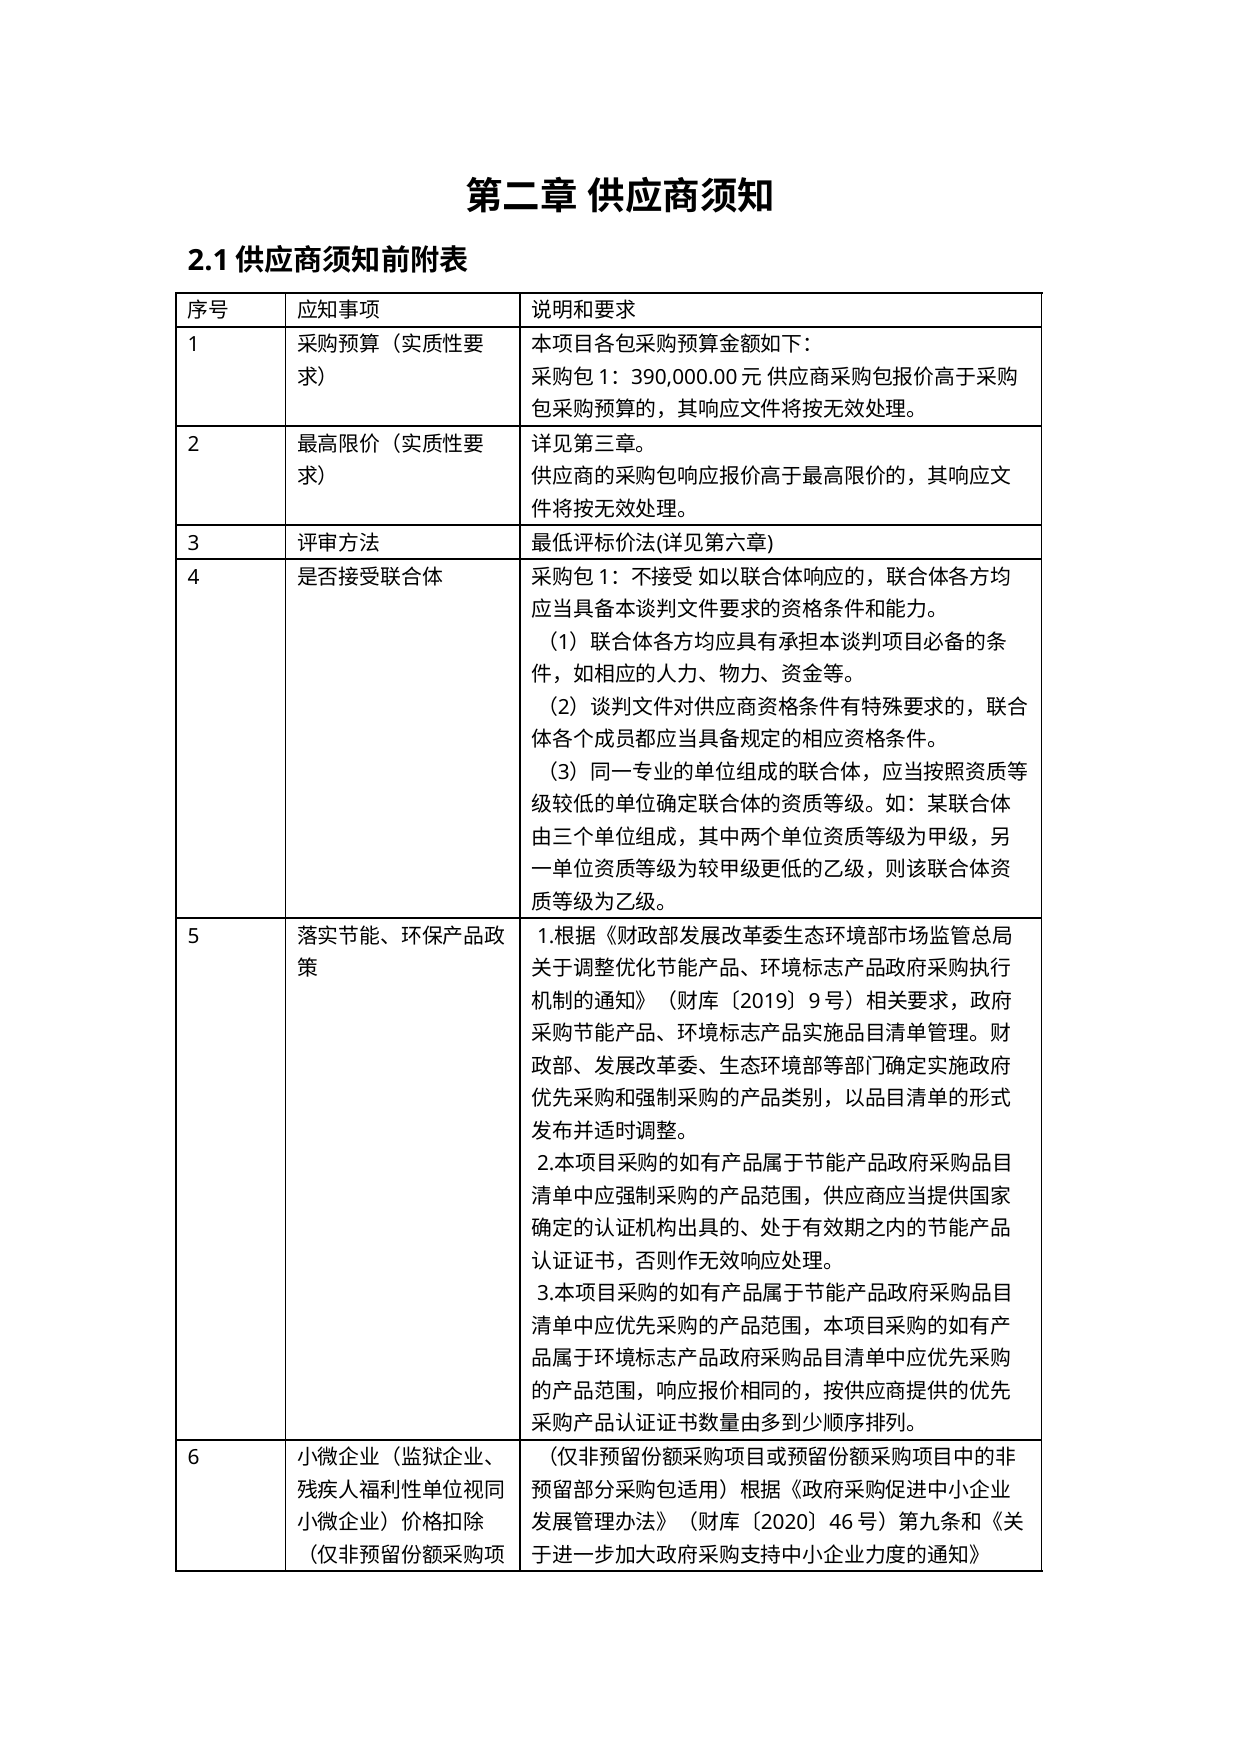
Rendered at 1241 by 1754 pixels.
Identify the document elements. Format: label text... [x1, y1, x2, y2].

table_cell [521, 1441, 1041, 1570]
table_header 应知事项 [286, 294, 519, 326]
table_cell 6 [177, 1441, 285, 1570]
table_header 序号 [177, 294, 285, 326]
table_cell 详见第三章。 供应商的采购包响应报价高于最高限价的，其响应文件将按无效处理。 [521, 427, 1041, 524]
table_header 说明和要求 [521, 294, 1041, 326]
table_cell 评审方法 [286, 526, 519, 558]
table_cell 1 [177, 328, 285, 425]
table_cell 3 [177, 526, 285, 558]
table_cell 最高限价（实质性要求） [286, 427, 519, 524]
text 第二章 供应商须知 [187, 162, 1053, 227]
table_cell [286, 1441, 519, 1570]
table_cell 4 [177, 560, 285, 917]
table_cell 5 [177, 919, 285, 1439]
table_cell 是否接受联合体 [286, 560, 519, 917]
table_cell 采购预算（实质性要求） [286, 328, 519, 425]
text 2.1供应商须知前附表 [187, 227, 1053, 292]
table_cell 本项目各包采购预算金额如下： 采购包1：390,000.00元 供应商采购包报价高于采购包采购预算的，其响应文件将按无效处理。 [521, 328, 1041, 425]
table_cell 最低评标价法(详见第六章) [521, 526, 1041, 558]
table_cell 1.根据《财政部发展改革委生态环境部市场监管总局关于调整优化节能产品、环境标志产品政府采购执行机制的通知》（财库〔2019〕9号）相关要求，政府采购节能产品、环境标志产品实施品目清单管理。财政部、发展改革委、生态环境部等部门确定实施政府优先采购和强制采购的产品类别，以品目清单的形式发布并适时调整。 2.本项目采购的如有产品属于节能产品政府采购品目清单中应强制采购的产品范围，供应商应当提供国家确定的认证机构出具的、处于有效期之内的节能产品认证证书，否则作无效响应处理。 3.本项目采购的如有产品属于节能产品政府采购品目清单中应优先采购的产品范围，本项目采购的如有产品属于环境标志产品政府采购品目清单中应优先采购的产品范围，响应报价相同的，按供应商提供的优先采购产品认证证书数量由多到少顺序排列。 [521, 919, 1041, 1439]
table_cell 采购包1：不接受 如以联合体响应的，联合体各方均应当具备本谈判文件要求的资格条件和能力。 （1）联合体各方均应具有承担本谈判项目必备的条件，如相应的人力、物力、资金等。 （2）谈判文件对供应商资格条件有特殊要求的，联合体各个成员都应当具备规定的相应资格条件。 （3）同一专业的单位组成的联合体，应当按照资质等级较低的单位确定联合体的资质等级。如：某联合体由三个单位组成，其中两个单位资质等级为甲级，另一单位资质等级为较甲级更低的乙级，则该联合体资质等级为乙级。 [521, 560, 1041, 917]
table_cell 落实节能、环保产品政策 [286, 919, 519, 1439]
table_cell 2 [177, 427, 285, 524]
